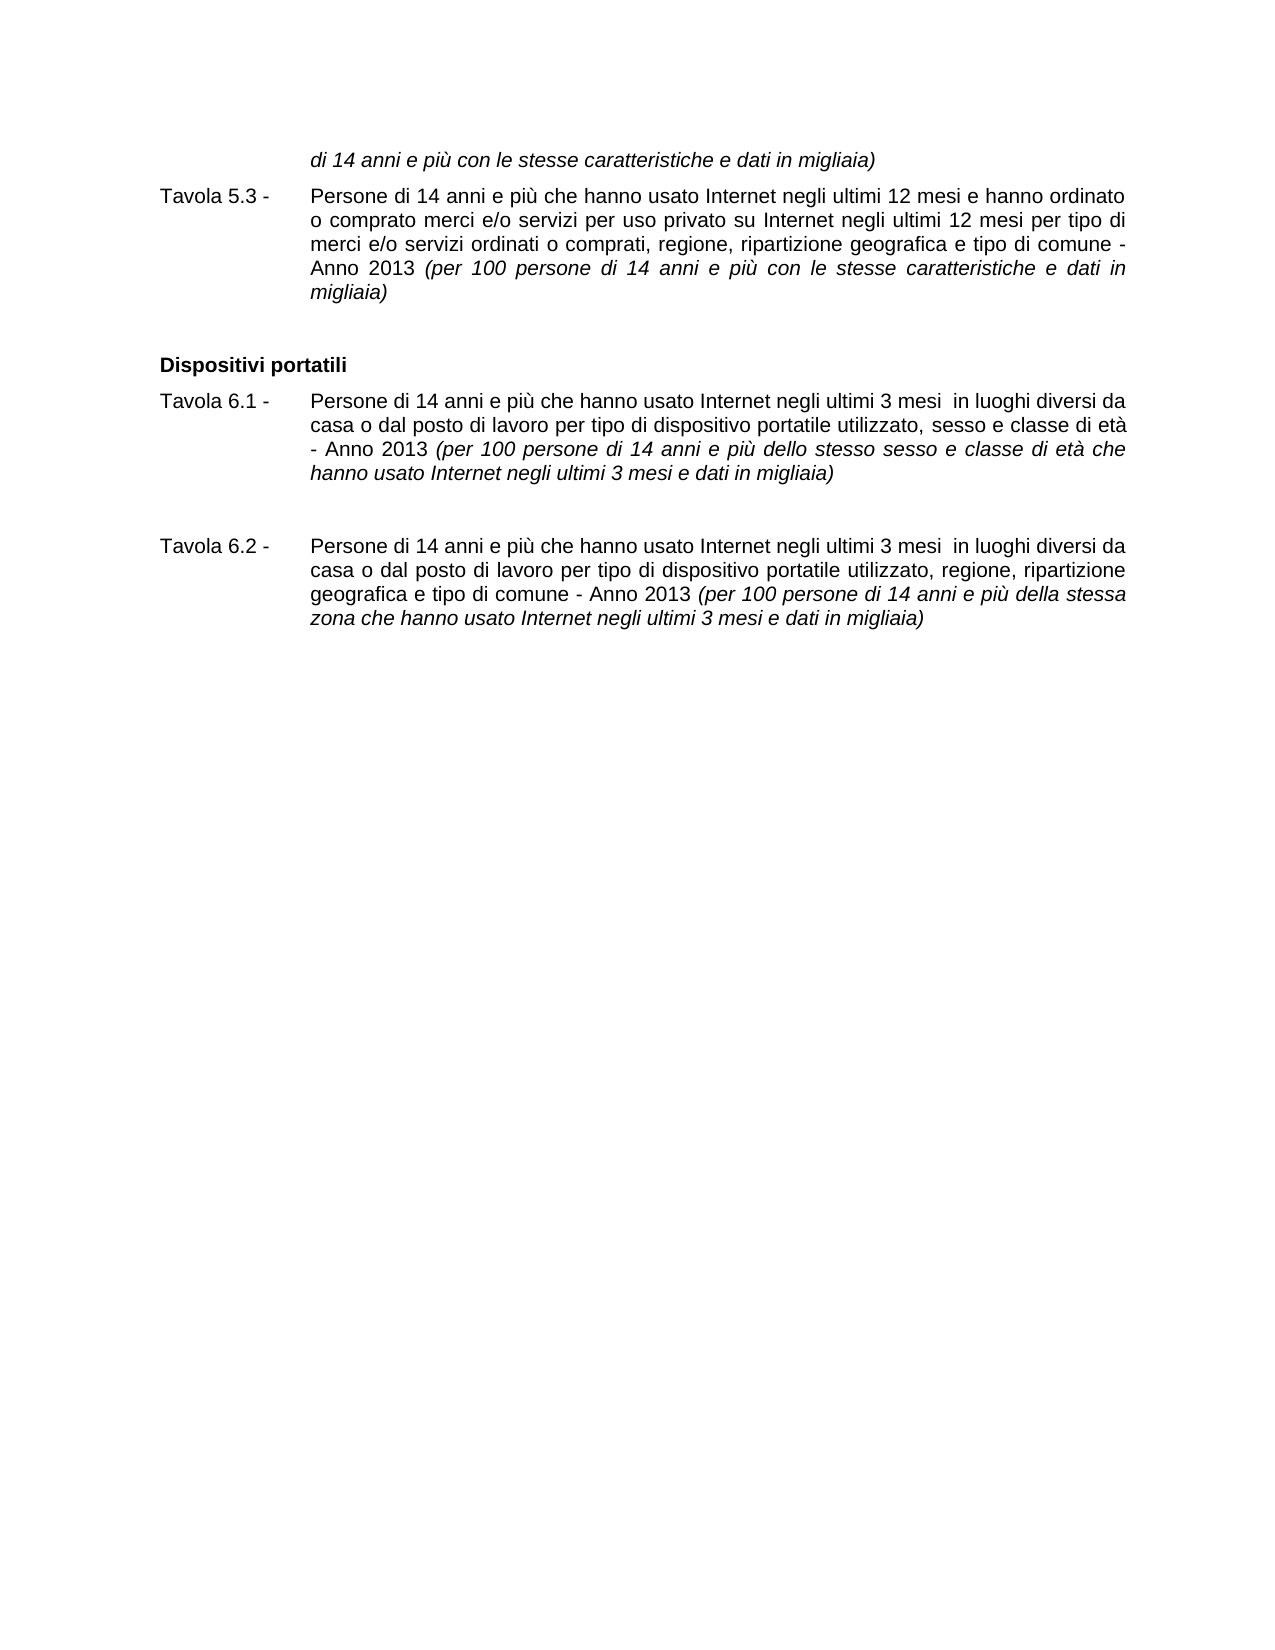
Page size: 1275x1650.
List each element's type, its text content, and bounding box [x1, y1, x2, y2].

text Tavola 6.1 - Persone di 14 anni e più che hanno usato Internet negli ultimi 3 mesi in luoghi diversi da casa o dal posto di lavoro per tipo di dispositivo portatile utilizzato, sesso e classe di età - Anno 2013 (per 100 persone di 14 anni e più dello stesso sesso e classe di età che hanno usato Internet negli ultimi 3 mesi e dati in migliaia) [159, 389, 1127, 485]
text Tavola 6.2 - Persone di 14 anni e più che hanno usato Internet negli ultimi 3 mesi in luoghi diversi da casa o dal posto di lavoro per tipo di dispositivo portatile utilizzato, regione, ripartizione geografica e tipo di comune - Anno 2013 (per 100 persone di 14 anni e più della stessa zona che hanno usato Internet negli ultimi 3 mesi e dati in migliaia) [159, 534, 1127, 630]
text Dispositivi portatili [159, 353, 1127, 377]
text Tavola 5.3 - Persone di 14 anni e più che hanno usato Internet negli ultimi 12 mesi e hanno ordinato o comprato merci e/o servizi per uso privato su Internet negli ultimi 12 mesi per tipo di merci e/o servizi ordinati o comprati, regione, ripartizione geografica e tipo di comune - Anno 2013 (per 100 persone di 14 anni e più con le stesse caratteristiche e dati in migliaia) [159, 184, 1127, 304]
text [159, 148, 1127, 172]
